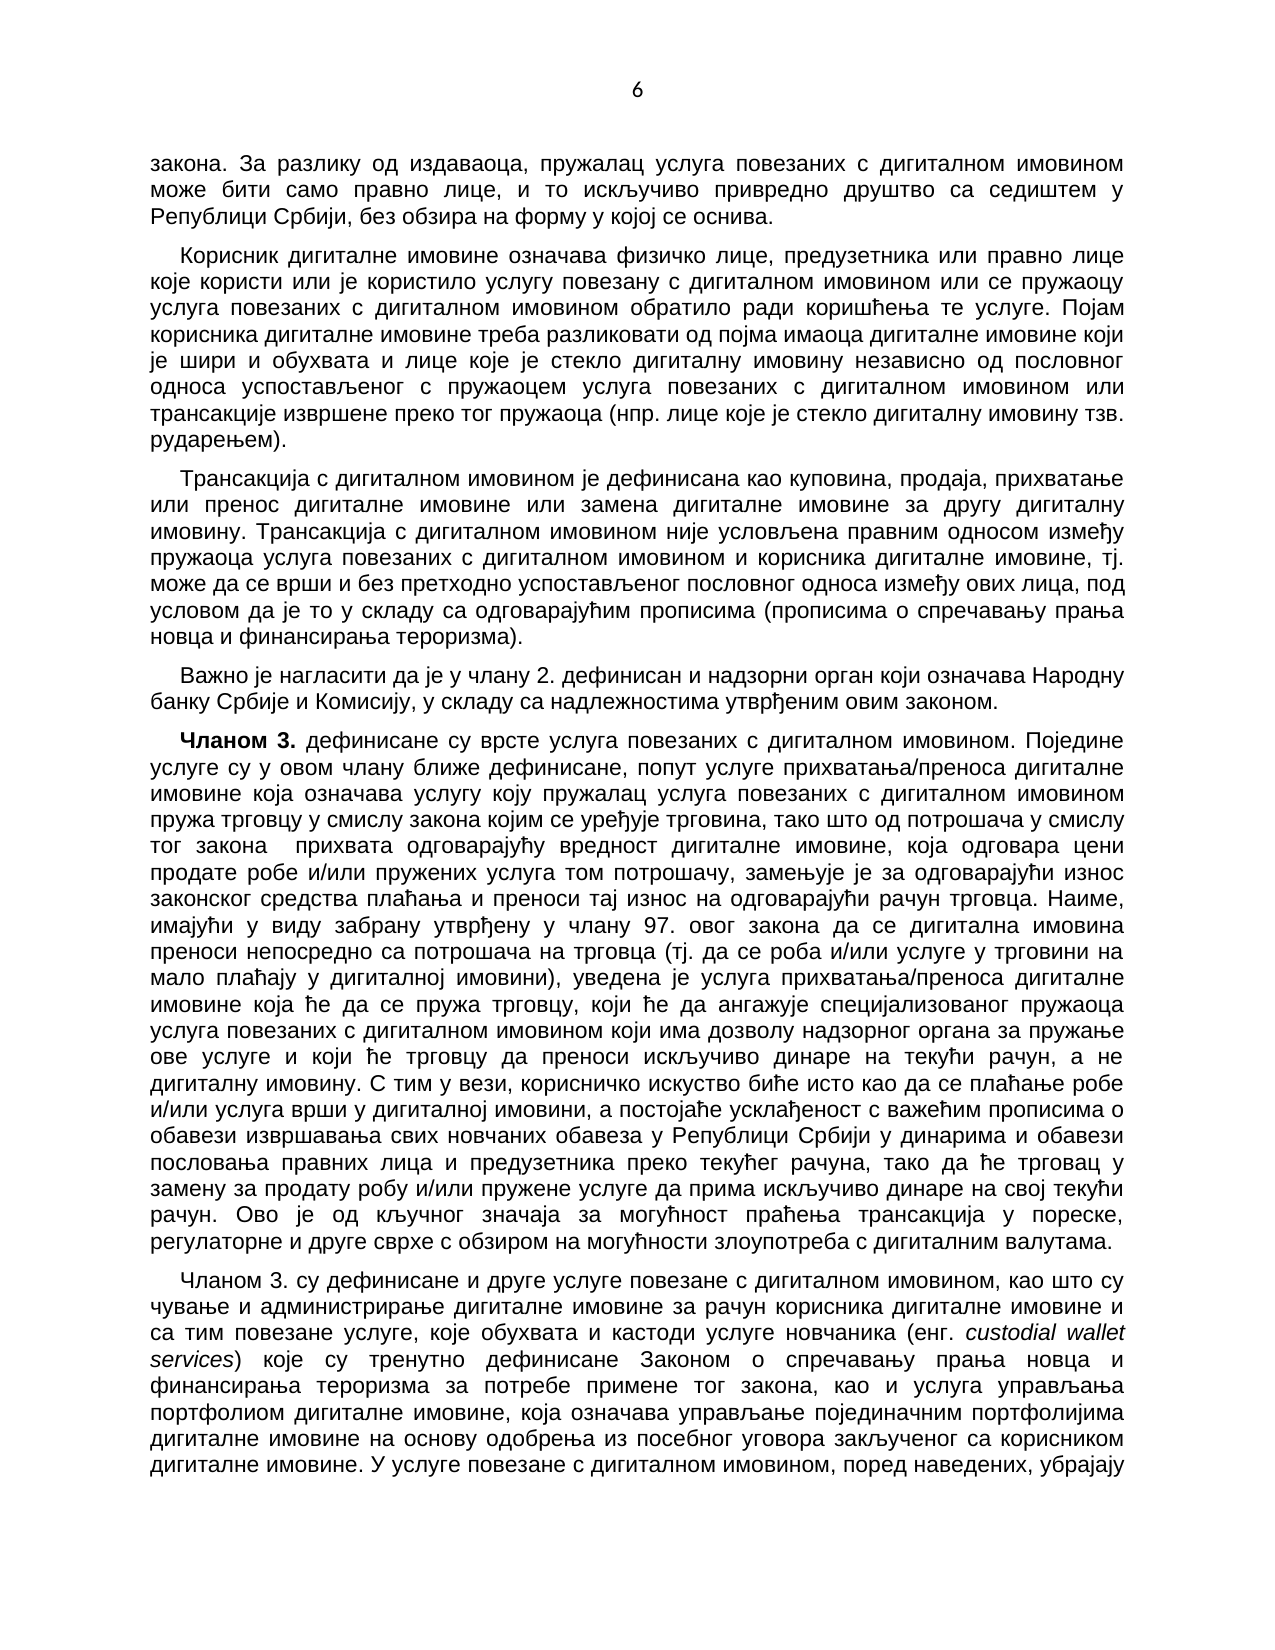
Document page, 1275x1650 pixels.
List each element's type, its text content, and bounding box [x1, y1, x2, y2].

text Важно је нагласити да је у члану 2. дефинисан и надзорни орган који означава Народну банку Србије и Комисију, у складу са надлежностима утврђеним овим законом. [150, 662, 1125, 714]
text Трансакција с дигиталном имовином је дефинисана као куповина, продаја, прихватање или пренос дигиталне имовине или замена дигиталне имовине за другу дигиталну имовину. Трансакција с дигиталном имовином није условљена правним односом између пружаоца услуга повезаних с дигиталном имовином и корисника дигиталне имовине, тј. може да се врши и без претходно успостављеног пословног односа између ових лица, под условом да је то у складу са одговарајућим прописима (прописима о спречавању прања новца и финансирања тероризма). [150, 465, 1125, 649]
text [150, 1267, 1125, 1477]
text Чланом 3. дефинисане су врсте услуга повезаних с дигиталном имовином. Поједине услуге су у овом члану ближе дефинисане, попут услуге прихватања/преноса дигиталне имовине која означава услугу коју пружалац услуга повезаних с дигиталном имовином пружа трговцу у смислу закона којим се уређује трговина, тако што од потрошача у смислу тог закона прихвата одговарајућу вредност дигиталне имовине, која одговара цени продате робе и/или пружених услуга том потрошачу, замењује је за одговарајући износ законског средства плаћања и преноси тај износ на одговарајући рачун трговца. Наиме, имајући у виду забрану утврђену у члану 97. овог закона да се дигитална имовина преноси непосредно са потрошача на трговца (тј. да се роба и/или услуге у трговини на мало плаћају у дигиталној имовини), уведена је услуга прихватања/преноса дигиталне имовине која ће да се пружа трговцу, који ће да ангажује специјализованог пружаоца услуга повезаних с дигиталном имовином који има дозволу надзорног органа за пружање ове услуге и који ће трговцу да преноси искључиво динаре на текући рачун, а не дигиталну имовину. С тим у вези, корисничко искуство биће исто као да се плаћање робе и/или услуга врши у дигиталној имовини, а постојаће усклађеност с важећим прописима о обавези извршавања свих новчаних обавеза у Републици Србији у динарима и обавези пословања правних лица и предузетника преко текућег рачуна, тако да ће трговац у замену за продату робу и/или пружене услуге да прима искључиво динаре на свој текући рачун. Ово је од кључног значаја за могућност праћења трансакција у пореске, регулаторне и друге сврхе с обзиром на могућности злоупотреба с дигиталним валутама. [150, 727, 1125, 1254]
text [150, 150, 1125, 229]
text Корисник дигиталне имовине означава физичко лице, предузетника или правно лице које користи или је користило услугу повезану с дигиталном имовином или се пружаоцу услуга повезаних с дигиталном имовином обратило ради коришћења те услуге. Појам корисника дигиталне имовине треба разликовати од појма имаоца дигиталне имовине који је шири и обухвата и лице које је стекло дигиталну имовину независно од пословног односа успостављеног с пружаоцем услуга повезаних с дигиталном имовином или трансакције извршене преко тог пружаоца (нпр. лице које је стекло дигиталну имовину тзв. рударењем). [150, 242, 1125, 452]
